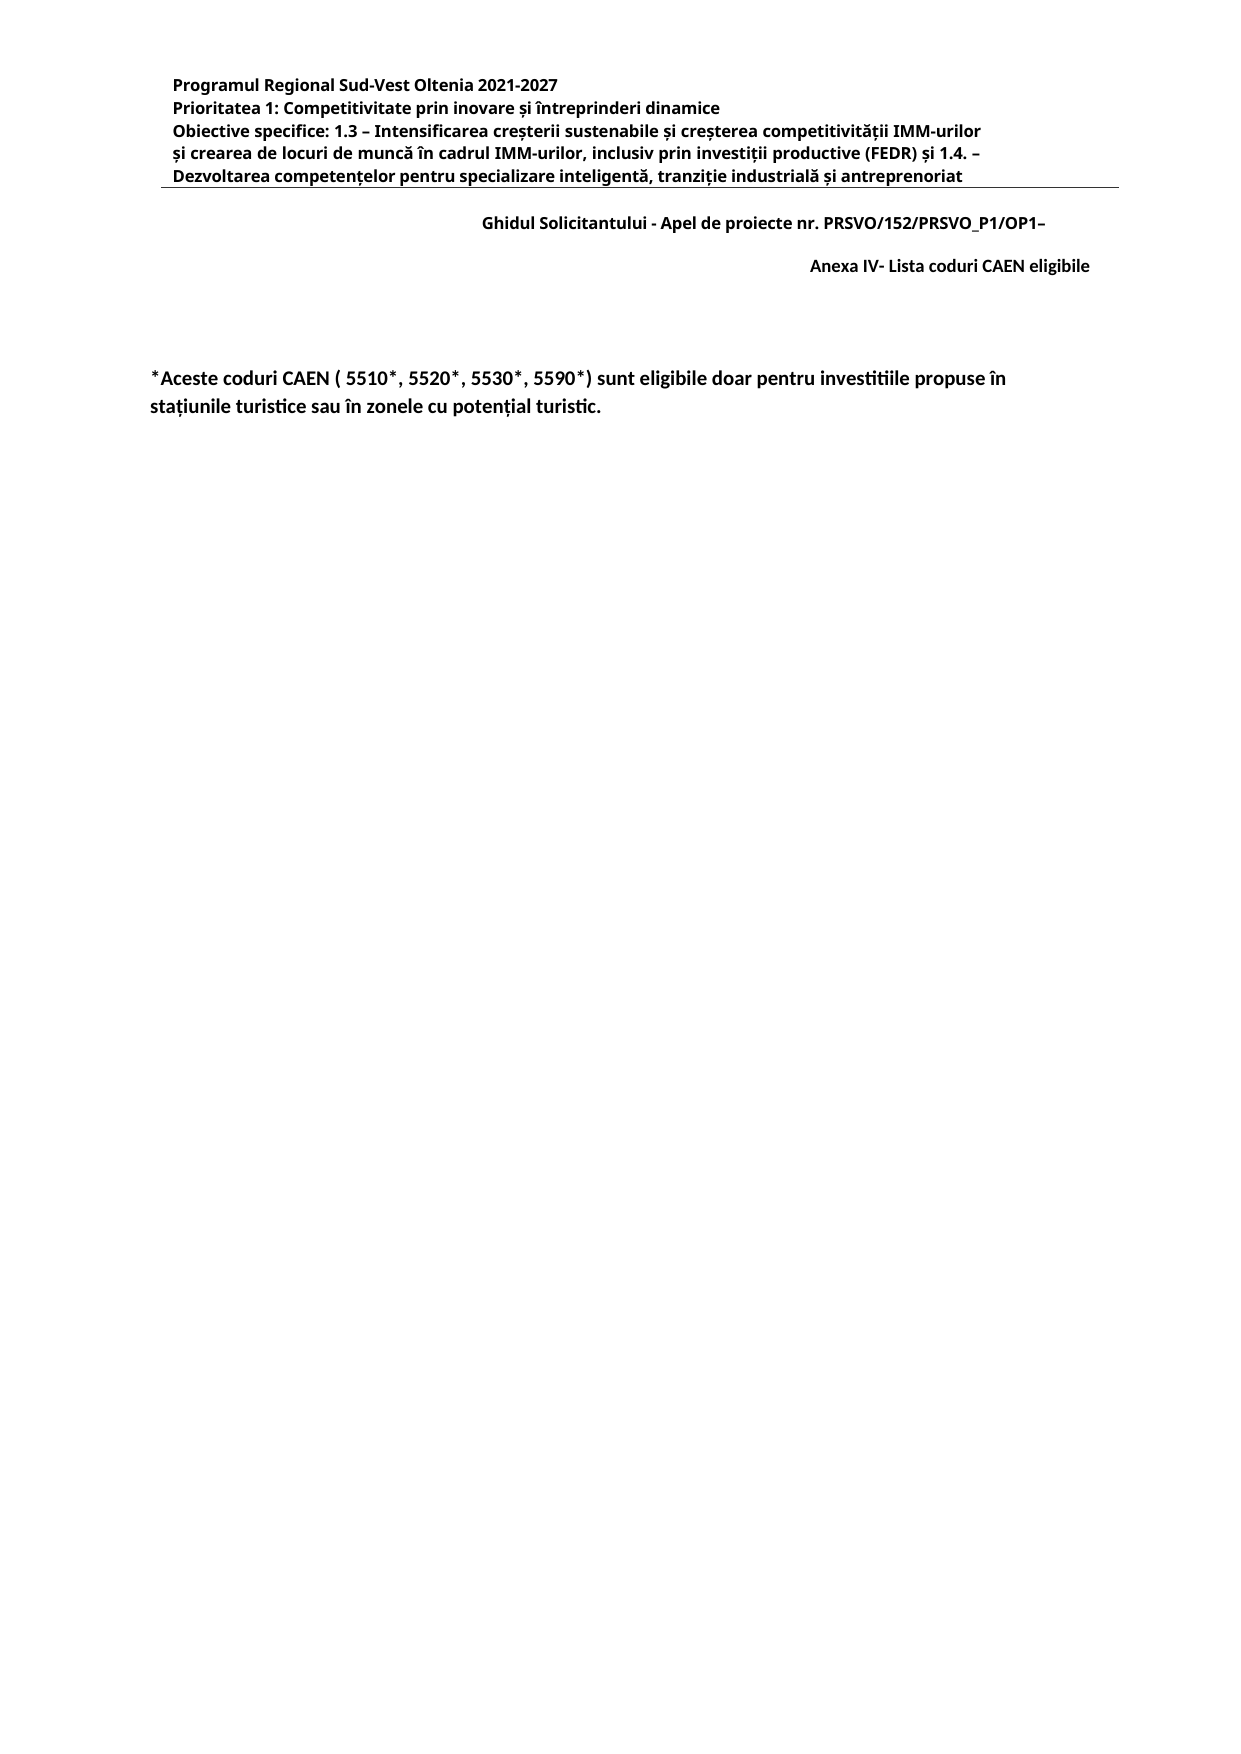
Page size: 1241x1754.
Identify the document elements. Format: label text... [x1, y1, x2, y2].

text *Aceste coduri CAEN ( 5510*, 5520*, 5530*, 5590*) sunt eligibile doar pentru investitiile propuse în stațiunile turistice sau în zonele cu potențial turistic. [150, 366, 1090, 418]
